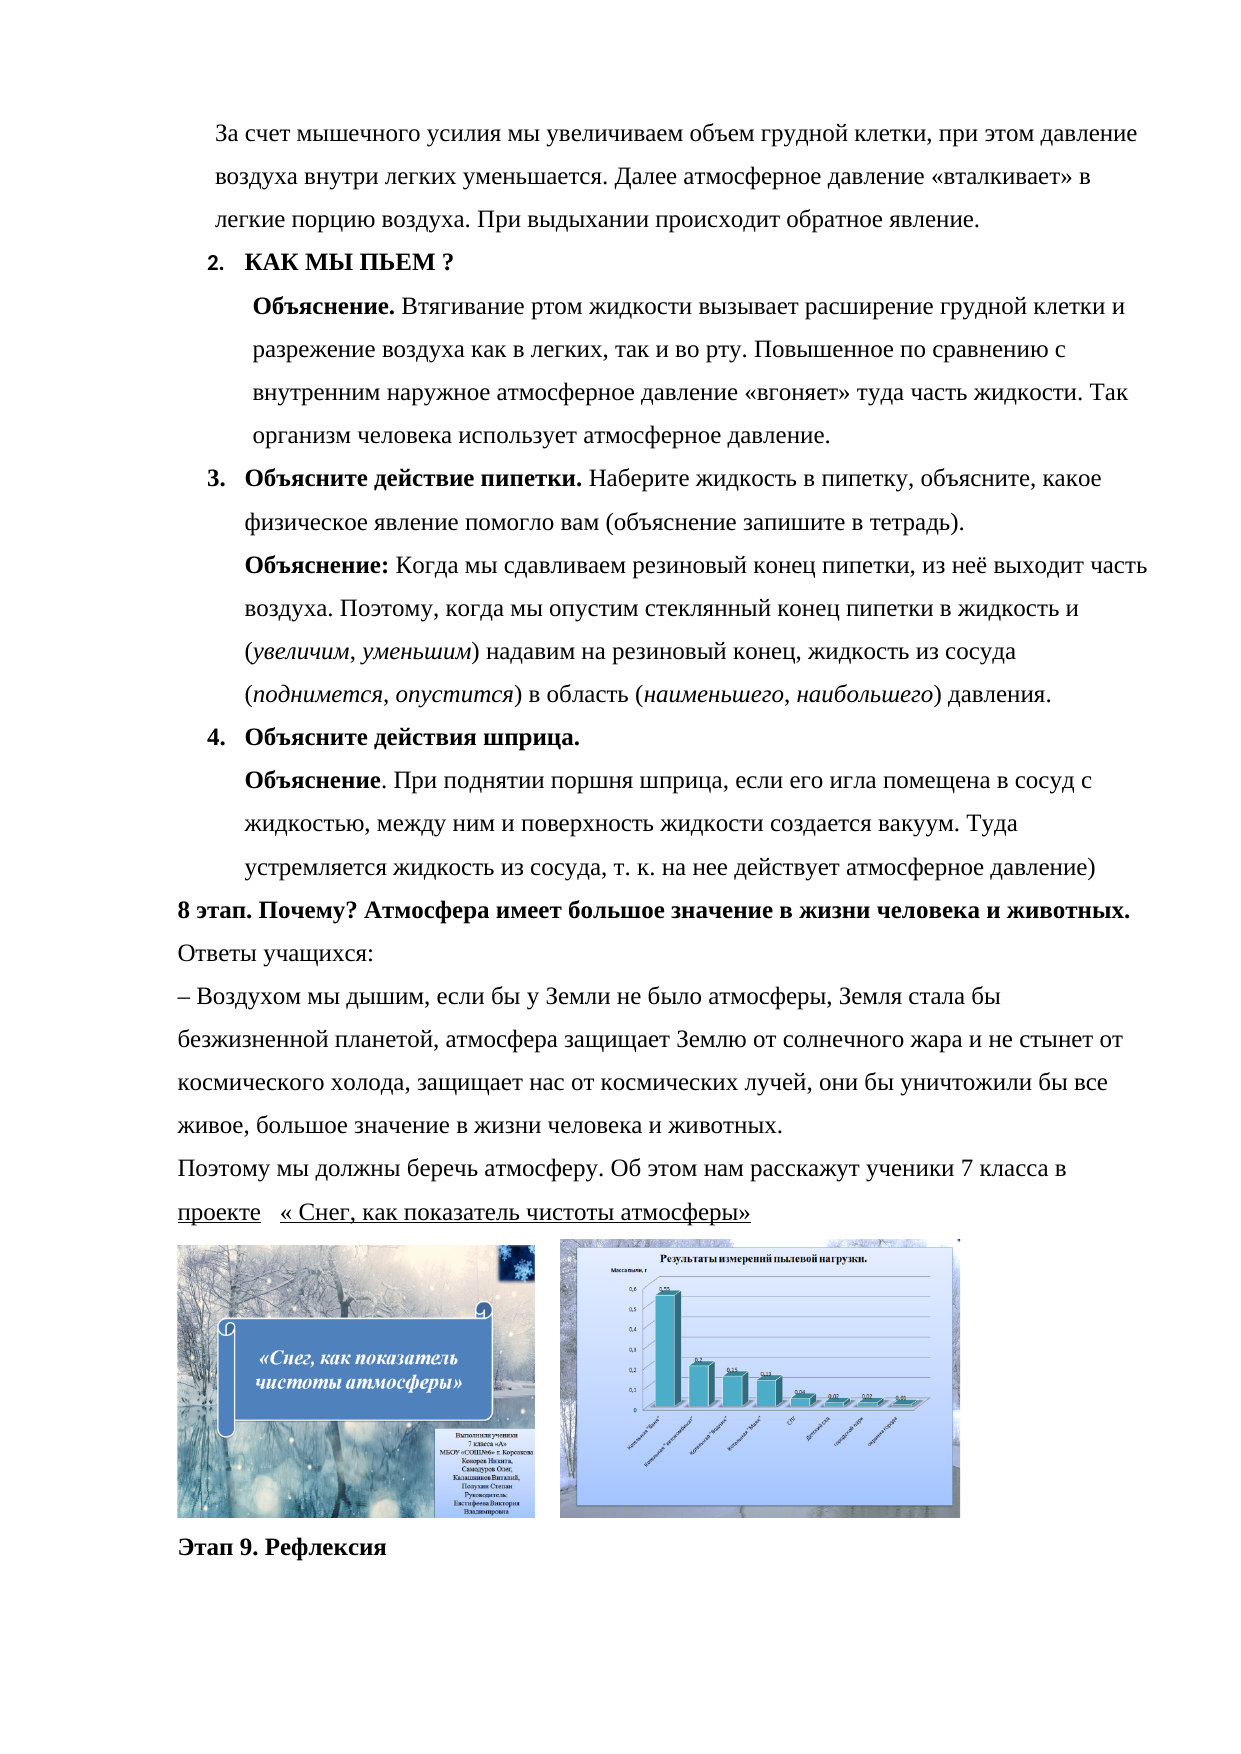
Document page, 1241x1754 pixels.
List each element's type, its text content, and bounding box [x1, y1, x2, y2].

text Объяснение. Втягивание ртом жидкости вызывает расширение грудной клетки и разрежение воздуха как в легких, так и во рту. Повышенное по сравнению с внутренним наружное атмосферное давление «вгоняет» туда часть жидкости. Так организм человека использует атмосферное давление. [252, 291, 1152, 449]
text Этап 9. Рефлексия [177, 1532, 1152, 1560]
picture [560, 1239, 961, 1518]
text Объяснение. При поднятии поршня шприца, если его игла помещена в сосуд с жидкостью, между ним и поверхность жидкости создается вакуум. Туда устремляется жидкость из сосуда, т. к. на нее действует атмосферное давление) [244, 765, 1152, 880]
list Объясните действия шприца. [207, 722, 1152, 751]
picture [177, 1245, 535, 1518]
text 8 этап. Почему? Атмосфера имеет большое значение в жизни человека и животных. Ответы учащихся: [177, 895, 1152, 967]
list КАК МЫ ПЬЕМ ? [207, 247, 1152, 277]
list Объясните действие пипетки. Наберите жидкость в пипетку, объясните, какое физическое явление помогло вам (объяснение запишите в тетрадь). [207, 463, 1152, 535]
text – Воздухом мы дышим, если бы у Земли не было атмосферы, Земля стала бы безжизненной планетой, атмосфера защищает Землю от солнечного жара и не стынет от космического холода, защищает нас от космических лучей, они бы уничтожили бы все живое, большое значение в жизни человека и животных. [177, 981, 1152, 1139]
text Поэтому мы должны беречь атмосферу. Об этом нам расскажут ученики 7 класса в проекте « Снег, как показатель чистоты атмосферы» [177, 1153, 1152, 1225]
text Объяснение: Когда мы сдавливаем резиновый конец пипетки, из неё выходит часть воздуха. Поэтому, когда мы опустим стеклянный конец пипетки в жидкость и (увеличим, уменьшим) надавим на резиновый конец, жидкость из сосуда (поднимется, опустится) в область (наименьшего, наибольшего) давления. [244, 550, 1152, 708]
text За счет мышечного усилия мы увеличиваем объем грудной клетки, при этом давление воздуха внутри легких уменьшается. Далее атмосферное давление «вталкивает» в легкие порцию воздуха. При выдыхании происходит обратное явление. [215, 118, 1152, 233]
